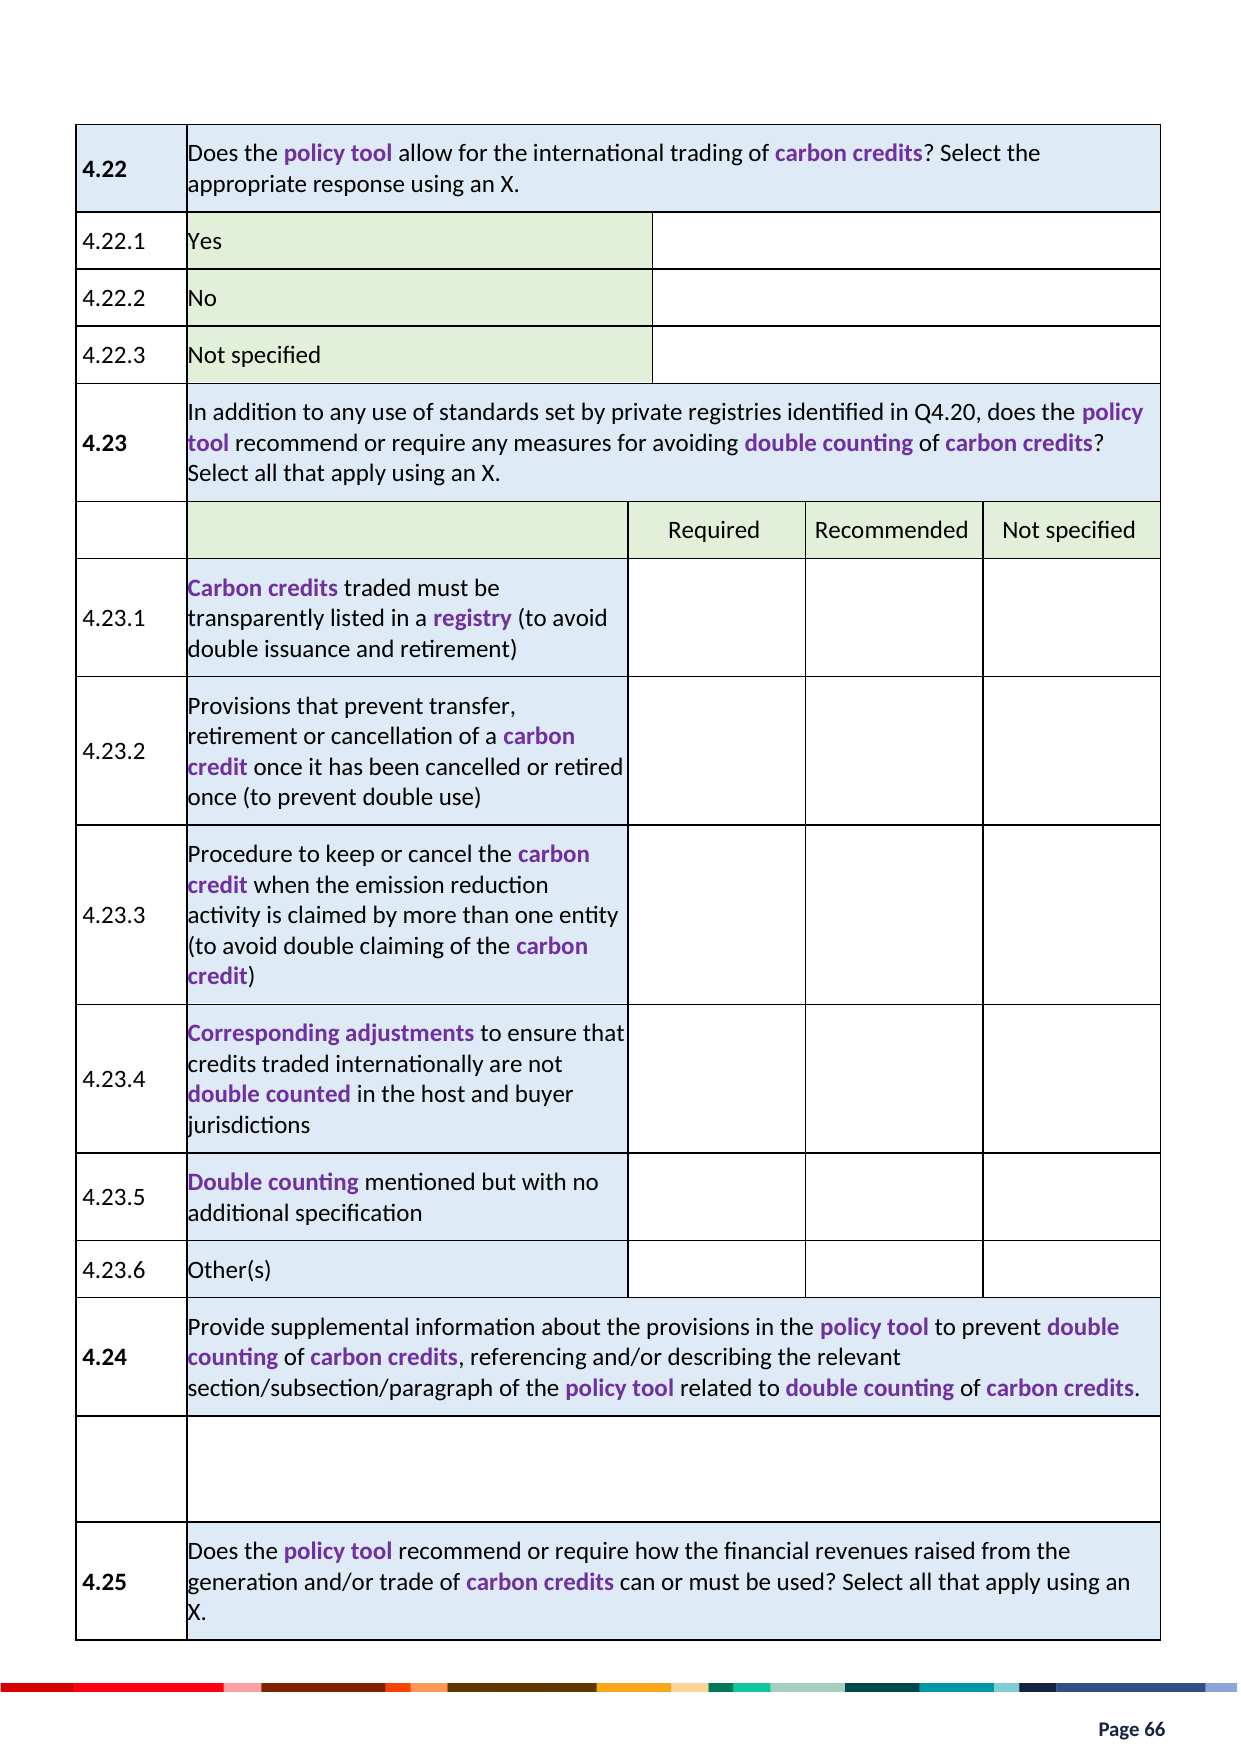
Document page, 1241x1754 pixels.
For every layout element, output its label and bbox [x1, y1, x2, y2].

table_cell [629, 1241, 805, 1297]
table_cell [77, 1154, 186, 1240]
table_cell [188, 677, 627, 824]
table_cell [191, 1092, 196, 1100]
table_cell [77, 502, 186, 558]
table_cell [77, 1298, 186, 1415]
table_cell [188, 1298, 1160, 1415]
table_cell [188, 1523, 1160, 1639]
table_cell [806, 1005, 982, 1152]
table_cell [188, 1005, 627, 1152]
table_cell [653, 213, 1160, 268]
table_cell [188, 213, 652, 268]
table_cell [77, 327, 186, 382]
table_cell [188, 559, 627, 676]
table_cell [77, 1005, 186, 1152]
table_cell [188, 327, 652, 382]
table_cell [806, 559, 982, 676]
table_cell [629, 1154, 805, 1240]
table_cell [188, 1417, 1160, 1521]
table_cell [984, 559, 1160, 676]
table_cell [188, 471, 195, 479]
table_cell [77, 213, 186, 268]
picture [0, 1683, 1236, 1692]
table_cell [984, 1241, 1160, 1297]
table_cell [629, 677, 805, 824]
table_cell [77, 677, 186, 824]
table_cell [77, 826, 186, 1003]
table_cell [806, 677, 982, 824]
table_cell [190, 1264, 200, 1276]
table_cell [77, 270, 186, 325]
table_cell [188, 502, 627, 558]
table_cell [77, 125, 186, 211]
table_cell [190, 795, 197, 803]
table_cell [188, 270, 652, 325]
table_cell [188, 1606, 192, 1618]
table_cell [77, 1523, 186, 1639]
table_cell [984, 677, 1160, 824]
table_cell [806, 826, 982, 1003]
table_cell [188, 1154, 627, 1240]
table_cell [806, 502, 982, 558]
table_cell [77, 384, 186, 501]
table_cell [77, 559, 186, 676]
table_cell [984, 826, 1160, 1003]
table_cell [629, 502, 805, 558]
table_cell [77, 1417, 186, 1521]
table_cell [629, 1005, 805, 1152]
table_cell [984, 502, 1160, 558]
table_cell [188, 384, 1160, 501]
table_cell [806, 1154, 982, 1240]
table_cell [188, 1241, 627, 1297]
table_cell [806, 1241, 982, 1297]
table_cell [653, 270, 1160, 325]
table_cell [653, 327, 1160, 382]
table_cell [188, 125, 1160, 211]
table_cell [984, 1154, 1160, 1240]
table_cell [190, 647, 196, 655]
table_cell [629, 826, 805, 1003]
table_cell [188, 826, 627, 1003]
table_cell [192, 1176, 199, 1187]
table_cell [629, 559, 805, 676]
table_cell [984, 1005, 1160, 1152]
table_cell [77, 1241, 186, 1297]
